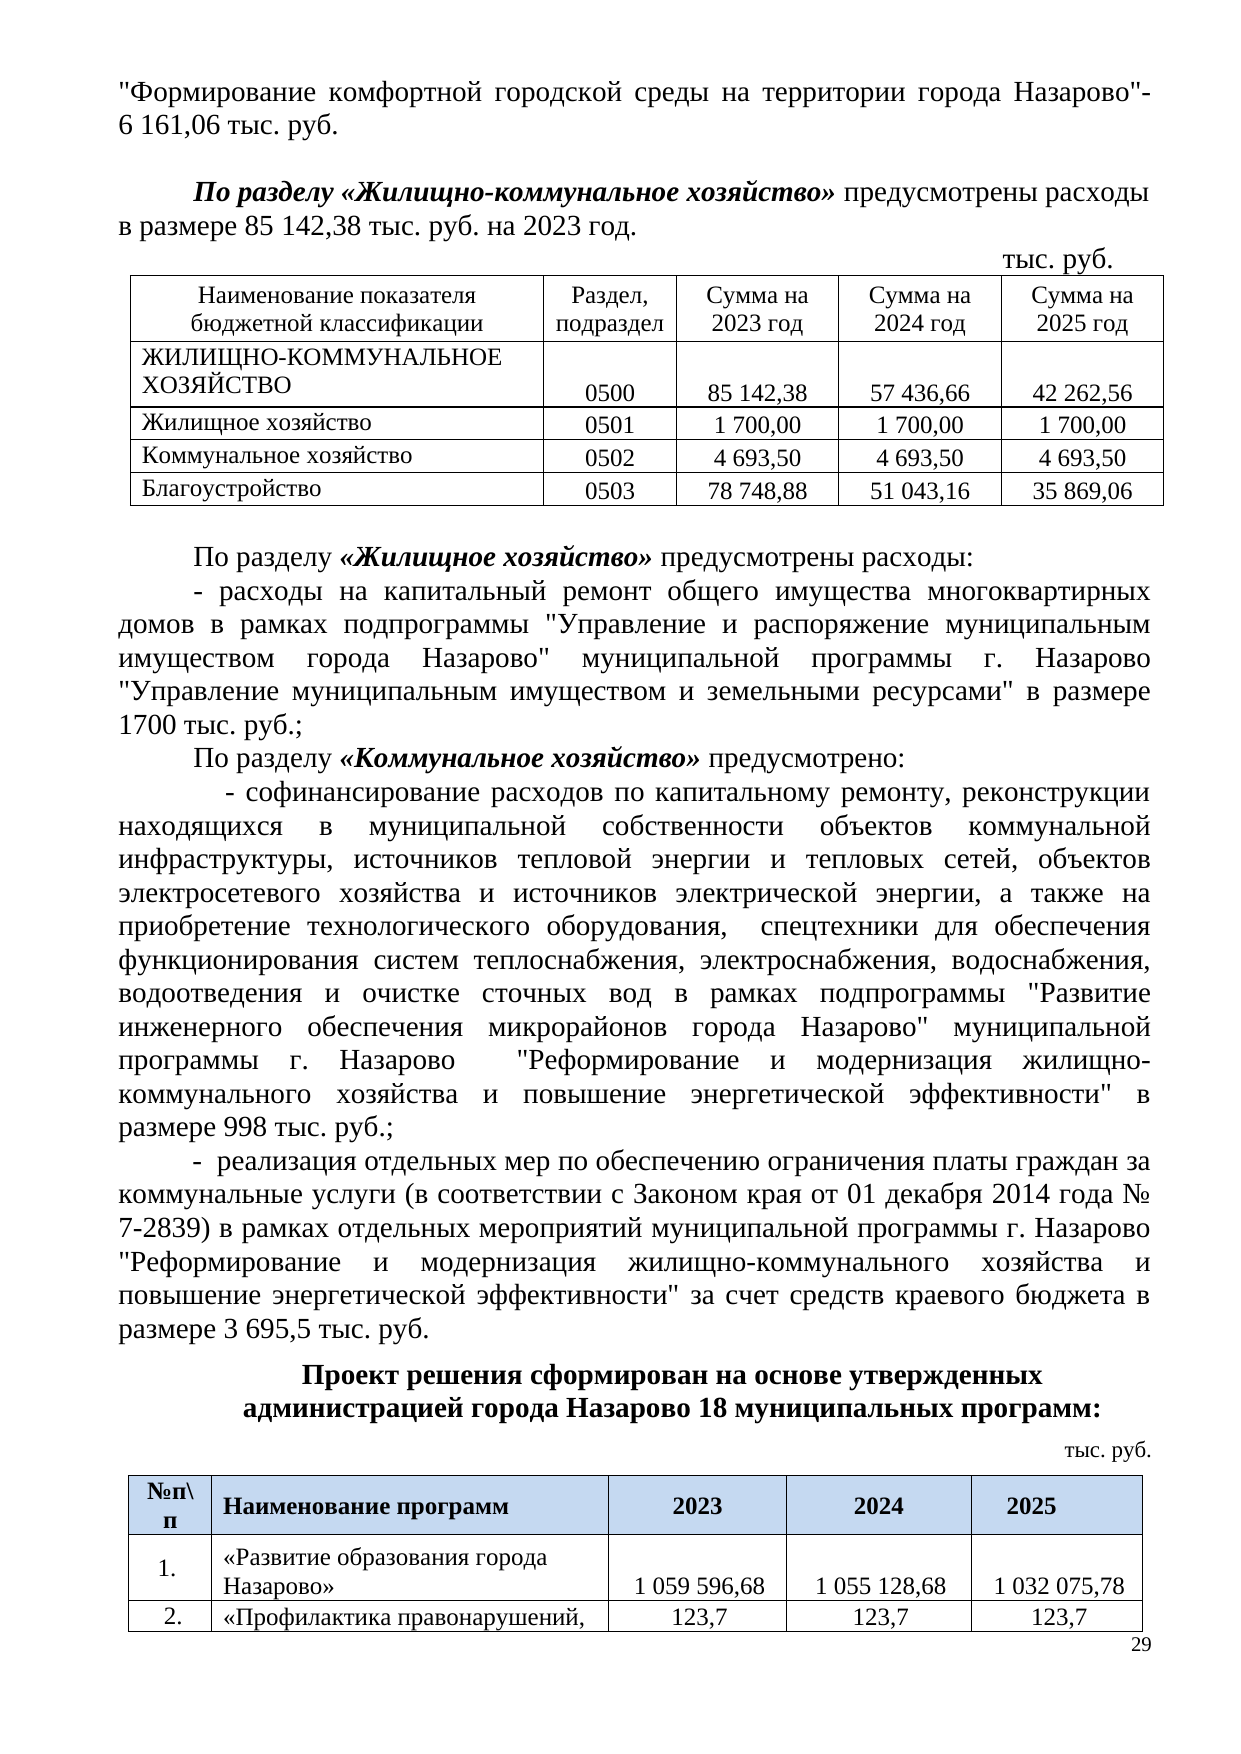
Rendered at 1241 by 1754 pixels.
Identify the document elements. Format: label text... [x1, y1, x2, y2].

table_cell Жилищное хозяйство [131, 408, 543, 439]
table_cell 4 693,50 [677, 440, 838, 472]
table_cell 0503 [544, 473, 676, 505]
text тыс. руб. [193, 1436, 1152, 1463]
text По разделу «Коммунальное хозяйство» предусмотрено: [118, 741, 1152, 774]
table_cell 1 059 596,68 [609, 1535, 786, 1599]
table_cell 1 700,00 [677, 408, 838, 439]
text - софинансирование расходов по капитальному ремонту, реконструкции находящихся в муниципальной собственности объектов коммунальной инфраструктуры, источников тепловой энергии и тепловых сетей, объектов электросетевого хозяйства и источников электрической энергии, а также на приобретение технологического оборудования, спецтехники для обеспечения функционирования систем теплоснабжения, электроснабжения, водоснабжения, водоотведения и очистке сточных вод в рамках подпрограммы "Развитие инженерного обеспечения микрорайонов города Назарово" муниципальной программы г. Назарово "Реформирование и модернизация жилищно-коммунального хозяйства и повышение энергетической эффективности" в размере 998 тыс. руб.; [118, 774, 1152, 1143]
text Проект решения сформирован на основе утвержденных администрацией города Назарово 18 муниципальных программ: [193, 1357, 1152, 1424]
table_header Раздел, подраздел [544, 276, 676, 341]
table_cell «Развитие образования города Назарово» [212, 1535, 608, 1599]
table_cell 4 693,50 [839, 440, 1001, 472]
text По разделу «Жилищное хозяйство» предусмотрены расходы: [118, 539, 1152, 573]
table_cell 123,7 [972, 1601, 1142, 1631]
table_cell 1. [129, 1535, 211, 1599]
table_cell Благоустройство [131, 473, 543, 505]
table_cell 42 262,56 [1002, 342, 1163, 406]
table_header Наименование программ [212, 1476, 608, 1534]
text - расходы на капитальный ремонт общего имущества многоквартирных домов в рамках подпрограммы "Управление и распоряжение муниципальным имуществом города Назарово" муниципальной программы г. Назарово "Управление муниципальным имуществом и земельными ресурсами" в размере 1700 тыс. руб.; [118, 573, 1152, 741]
table_cell 35 869,06 [1002, 473, 1163, 505]
table_cell 4 693,50 [1002, 440, 1163, 472]
text - реализация отдельных мер по обеспечению ограничения платы граждан за коммунальные услуги (в соответствии с Законом края от 01 декабря 2014 года № 7-2839) в рамках отдельных мероприятий муниципальной программы г. Назарово "Реформирование и модернизация жилищно-коммунального хозяйства и повышение энергетической эффективности" за счет средств краевого бюджета в размере 3 695,5 тыс. руб. [118, 1143, 1152, 1344]
table_cell 2. [129, 1601, 211, 1631]
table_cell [212, 1601, 608, 1631]
table_cell 85 142,38 [677, 342, 838, 406]
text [118, 74, 1152, 141]
table_header Наименование показателя бюджетной классификации [131, 276, 543, 341]
table_header 2025 [972, 1476, 1142, 1534]
table_header 2023 [609, 1476, 786, 1534]
table_header Сумма на 2024 год [839, 276, 1001, 341]
table_cell 57 436,66 [839, 342, 1001, 406]
table_cell 0501 [544, 408, 676, 439]
table_cell 78 748,88 [677, 473, 838, 505]
table_cell 123,7 [609, 1601, 786, 1631]
table_header Сумма на 2025 год [1002, 276, 1163, 341]
table_cell 123,7 [787, 1601, 971, 1631]
table_header №п\п [129, 1476, 211, 1534]
table_cell 51 043,16 [839, 473, 1001, 505]
table_cell 1 055 128,68 [787, 1535, 971, 1599]
table_cell 1 700,00 [1002, 408, 1163, 439]
text По разделу «Жилищно-коммунальное хозяйство» предусмотрены расходы в размере 85 142,38 тыс. руб. на 2023 год. [118, 174, 1152, 242]
table_header Сумма на 2023 год [677, 276, 838, 341]
table_cell 0500 [544, 342, 676, 406]
table_cell 0502 [544, 440, 676, 472]
table_cell 1 032 075,78 [972, 1535, 1142, 1599]
table_cell ЖИЛИЩНО-КОММУНАЛЬНОЕ ХОЗЯЙСТВО [131, 342, 543, 406]
table_header 2024 [787, 1476, 971, 1534]
table_cell Коммунальное хозяйство [131, 440, 543, 472]
text тыс. руб. [118, 242, 1152, 275]
table_cell 1 700,00 [839, 408, 1001, 439]
